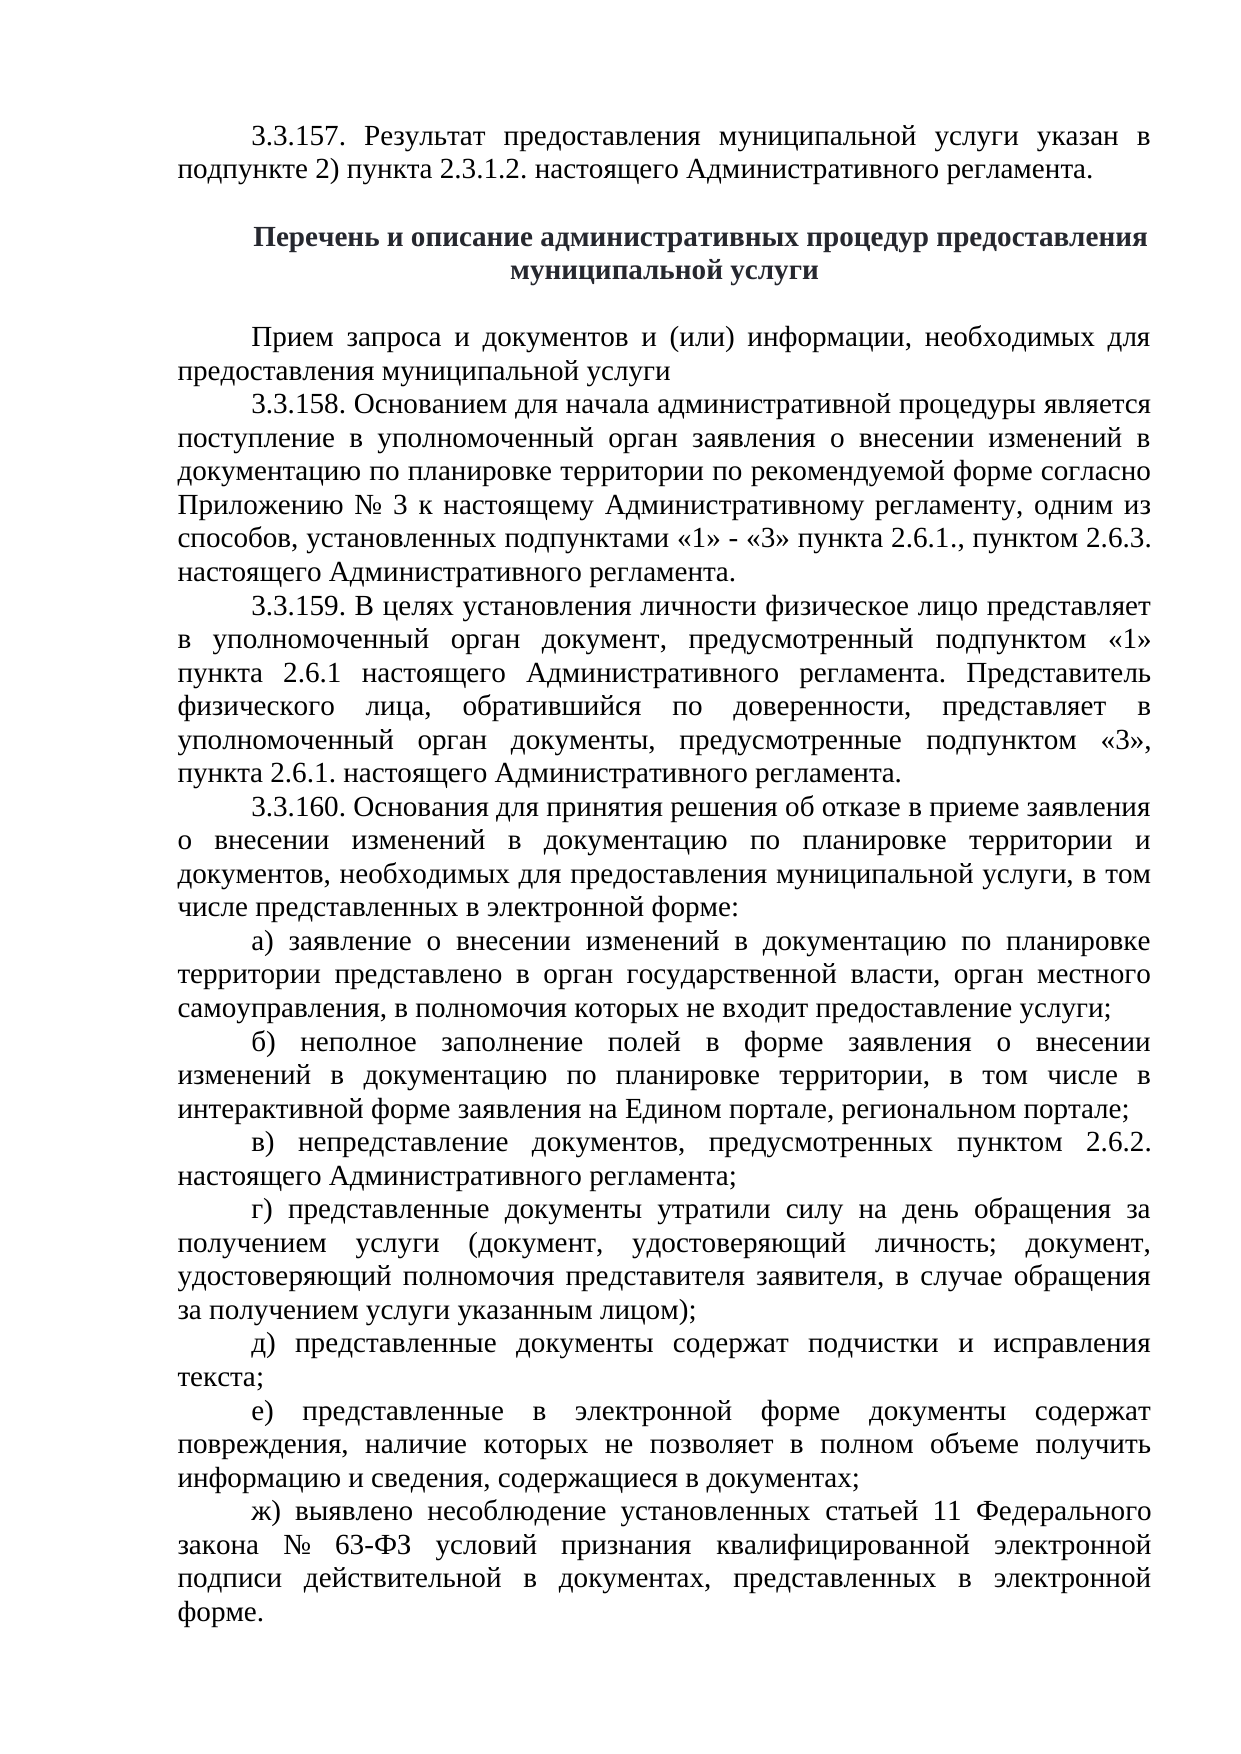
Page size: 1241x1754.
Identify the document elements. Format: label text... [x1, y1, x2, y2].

text ж) выявлено несоблюдение установленных статьей 11 Федерального закона № 63-ФЗ условий признания квалифицированной электронной подписи действительной в документах, представленных в электронной форме. [177, 1493, 1152, 1627]
text д) представленные документы содержат подчистки и исправления текста; [177, 1326, 1152, 1393]
text г) представленные документы утратили силу на день обращения за получением услуги (документ, удостоверяющий личность; документ, удостоверяющий полномочия представителя заявителя, в случае обращения за получением услуги указанным лицом); [177, 1191, 1152, 1326]
text а) заявление о внесении изменений в документацию по планировке территории представлено в орган государственной власти, орган местного самоуправления, в полномочия которых не входит предоставление услуги; [177, 923, 1152, 1024]
text 3.3.160. Основания для принятия решения об отказе в приеме заявления о внесении изменений в документацию по планировке территории и документов, необходимых для предоставления муниципальной услуги, в том числе представленных в электронной форме: [177, 789, 1152, 923]
text б) неполное заполнение полей в форме заявления о внесении изменений в документацию по планировке территории, в том числе в интерактивной форме заявления на Едином портале, региональном портале; [177, 1024, 1152, 1124]
text 3.3.157. Результат предоставления муниципальной услуги указан в подпункте 2) пункта 2.3.1.2. настоящего Административного регламента. [177, 118, 1152, 185]
text Прием запроса и документов и (или) информации, необходимых для предоставления муниципальной услуги [177, 319, 1152, 386]
text 3.3.159. В целях установления личности физическое лицо представляет в уполномоченный орган документ, предусмотренный подпунктом «1» пункта 2.6.1 настоящего Административного регламента. Представитель физического лица, обратившийся по доверенности, представляет в уполномоченный орган документы, предусмотренные подпунктом «3», пункта 2.6.1. настоящего Административного регламента. [177, 588, 1152, 789]
text 3.3.158. Основанием для начала административной процедуры является поступление в уполномоченный орган заявления о внесении изменений в документацию по планировке территории по рекомендуемой форме согласно Приложению № 3 к настоящему Административному регламенту, одним из способов, установленных подпунктами «1» - «3» пункта 2.6.1., пунктом 2.6.3. настоящего Административного регламента. [177, 386, 1152, 588]
text Перечень и описание административных процедур предоставления муниципальной услуги [177, 219, 1152, 286]
text е) представленные в электронной форме документы содержат повреждения, наличие которых не позволяет в полном объеме получить информацию и сведения, содержащиеся в документах; [177, 1393, 1152, 1493]
text в) непредставление документов, предусмотренных пунктом 2.6.2. настоящего Административного регламента; [177, 1124, 1152, 1191]
